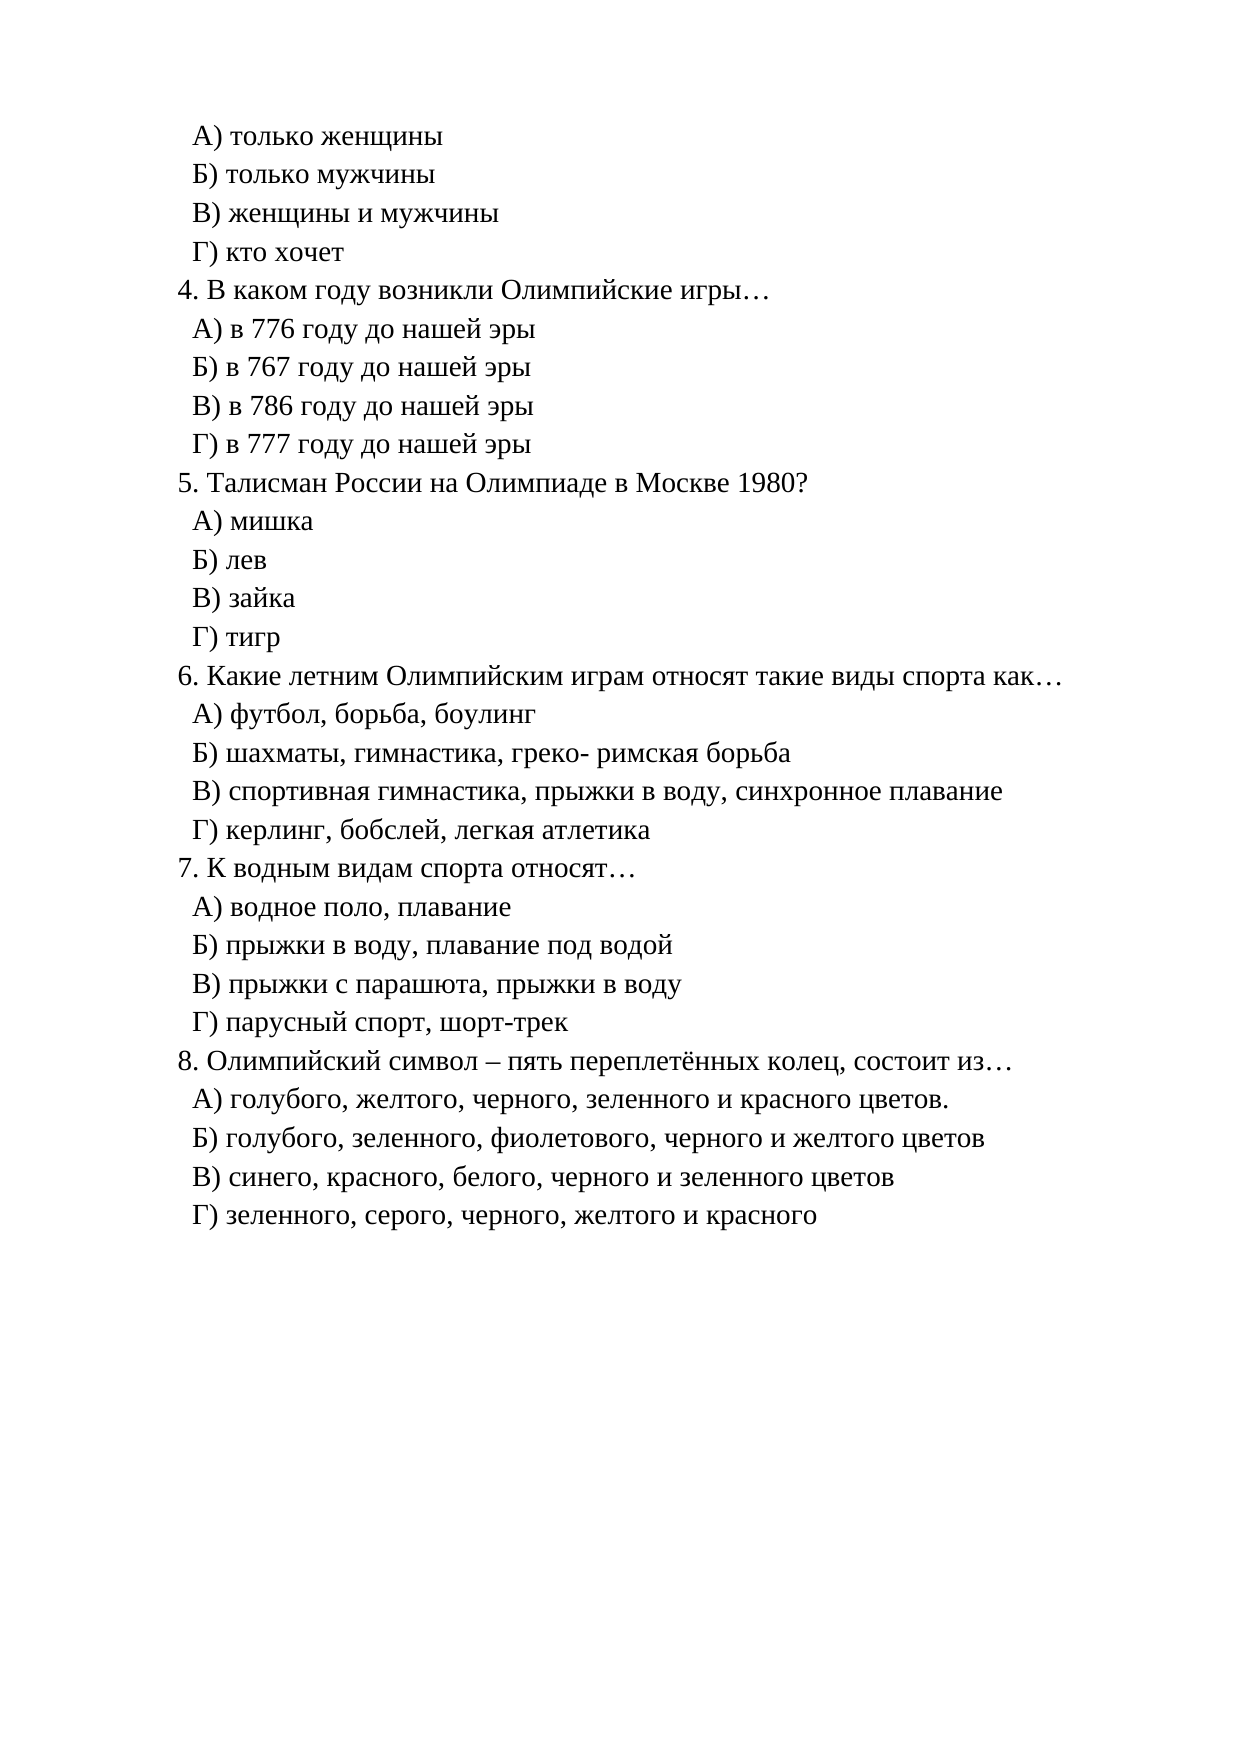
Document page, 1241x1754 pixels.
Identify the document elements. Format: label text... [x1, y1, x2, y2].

text Г) тигр [177, 619, 1152, 653]
text Б) в 767 году до нашей эры [177, 349, 1152, 383]
text А) в 776 году до нашей эры [177, 311, 1152, 344]
text Б) лев [177, 542, 1152, 576]
text 5. Талисман России на Олимпиаде в Москве 1980? [177, 465, 1152, 498]
text В) синего, красного, белого, черного и зеленного цветов [177, 1159, 1152, 1192]
text А) голубого, желтого, черного, зеленного и красного цветов. [177, 1082, 1152, 1115]
text Г) зеленного, серого, черного, желтого и красного [177, 1197, 1152, 1231]
text Г) в 777 году до нашей эры [177, 426, 1152, 460]
text 6. Какие летним Олимпийским играм относят такие виды спорта как… [177, 658, 1152, 691]
text 4. В каком году возникли Олимпийские игры… [177, 272, 1152, 306]
text Г) парусный спорт, шорт-трек [177, 1004, 1152, 1038]
text Б) только мужчины [177, 157, 1152, 190]
text В) в 786 году до нашей эры [177, 388, 1152, 421]
text В) зайка [177, 581, 1152, 614]
text Б) голубого, зеленного, фиолетового, черного и желтого цветов [177, 1120, 1152, 1154]
text 7. К водным видам спорта относят… [177, 850, 1152, 884]
text А) водное поло, плавание [177, 889, 1152, 922]
text В) прыжки с парашюта, прыжки в воду [177, 966, 1152, 999]
text 8. Олимпийский символ – пять переплетённых колец, состоит из… [177, 1043, 1152, 1077]
text Б) прыжки в воду, плавание под водой [177, 927, 1152, 961]
text А) футбол, борьба, боулинг [177, 696, 1152, 730]
text А) только женщины [177, 118, 1152, 152]
text В) женщины и мужчины [177, 195, 1152, 229]
text Г) кто хочет [177, 234, 1152, 267]
text Г) керлинг, бобслей, легкая атлетика [177, 812, 1152, 845]
text Б) шахматы, гимнастика, греко- римская борьба [177, 735, 1152, 768]
text А) мишка [177, 503, 1152, 537]
text В) спортивная гимнастика, прыжки в воду, синхронное плавание [177, 773, 1152, 807]
